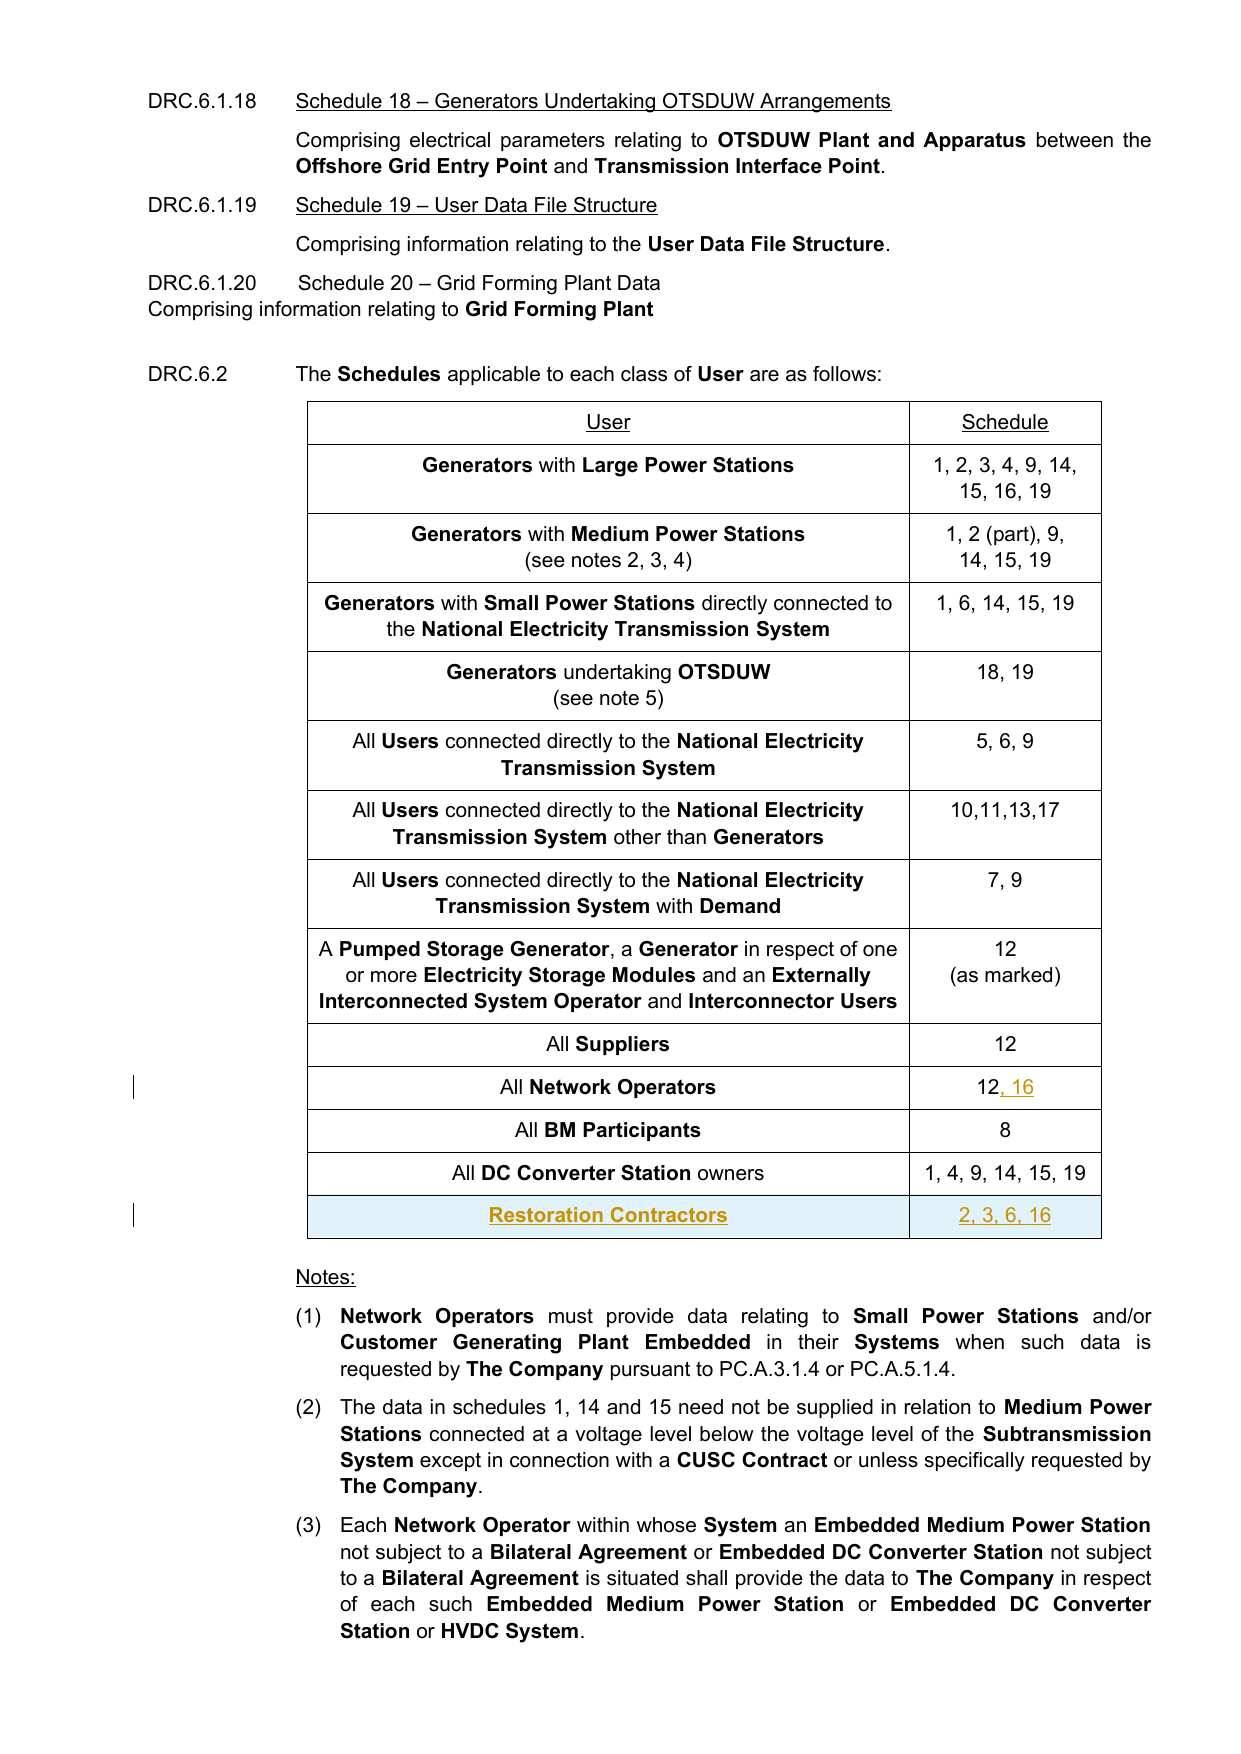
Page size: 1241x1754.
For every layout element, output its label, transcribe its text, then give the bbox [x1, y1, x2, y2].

text Notes: [148, 1265, 1152, 1289]
table_cell 1, 4, 9, 14, 15, 19 [910, 1153, 1101, 1194]
text Comprising information relating to the User Data File Structure. [148, 232, 1152, 256]
table_cell All DC Converter Station owners [308, 1153, 909, 1194]
text (2) The data in schedules 1, 14 and 15 need not be supplied in relation to Medium Power Stations connected at a voltage level below the voltage level of the Subtransmission System except in connection with a CUSC Contract or unless specifically requested by The Company. [295, 1395, 1152, 1498]
table_cell All Suppliers [308, 1024, 909, 1066]
table_cell All Network Operators [308, 1067, 909, 1109]
text Comprising information relating to Grid Forming Plant [148, 297, 1142, 321]
text DRC.6.1.19 Schedule 19 – User Data File Structure [148, 193, 1152, 217]
text (1) Network Operators must provide data relating to Small Power Stations and/or Customer Generating Plant Embedded in their Systems when such data is requested by The Company pursuant to PC.A.3.1.4 or PC.A.5.1.4. [295, 1304, 1152, 1380]
table_cell 1, 2 (part), 9, 14, 15, 19 [910, 514, 1101, 582]
table_cell Generators with Large Power Stations [308, 445, 909, 513]
table_cell 8 [910, 1110, 1101, 1152]
table_header Schedule [910, 402, 1101, 444]
table_cell 1, 6, 14, 15, 19 [910, 583, 1101, 651]
table_cell Generators with Small Power Stations directly connected to the National Electricity Transmission System [308, 583, 909, 651]
table_cell All Users connected directly to the National Electricity Transmission System with Demand [308, 860, 909, 928]
text (3) Each Network Operator within whose System an Embedded Medium Power Station not subject to a Bilateral Agreement or Embedded DC Converter Station not subject to a Bilateral Agreement is situated shall provide the data to The Company in respect of each such Embedded Medium Power Station or Embedded DC Converter Station or HVDC System. [295, 1513, 1152, 1642]
table_cell Generators undertaking OTSDUW (see note 5) [308, 652, 909, 720]
table_cell A Pumped Storage Generator, a Generator in respect of one or more Electricity Storage Modules and an Externally Interconnected System Operator and Interconnector Users [308, 929, 909, 1023]
table_cell All Users connected directly to the National Electricity Transmission System other than Generators [308, 791, 909, 859]
text DRC.6.1.18 Schedule 18 – Generators Undertaking OTSDUW Arrangements [148, 89, 1152, 113]
text Comprising electrical parameters relating to OTSDUW Plant and Apparatus between the Offshore Grid Entry Point and Transmission Interface Point. [148, 127, 1152, 178]
table_cell 5, 6, 9 [910, 721, 1101, 789]
table_cell 18, 19 [910, 652, 1101, 720]
text DRC.6.1.20 Schedule 20 – Grid Forming Plant Data [148, 270, 1142, 294]
table_cell 1, 2, 3, 4, 9, 14, 15, 16, 19 [910, 445, 1101, 513]
table_cell All BM Participants [308, 1110, 909, 1152]
table_cell 12 (as marked) [910, 929, 1101, 1023]
table_cell 10,11,13,17 [910, 791, 1101, 859]
text DRC.6.2 The Schedules applicable to each class of User are as follows: [148, 362, 1152, 386]
table_cell 12 [910, 1024, 1101, 1066]
table_header User [308, 402, 909, 444]
table_cell 7, 9 [910, 860, 1101, 928]
table_cell All Users connected directly to the National Electricity Transmission System [308, 721, 909, 789]
table_cell 12 [910, 1067, 1101, 1109]
table_cell Generators with Medium Power Stations (see notes 2, 3, 4) [308, 514, 909, 582]
